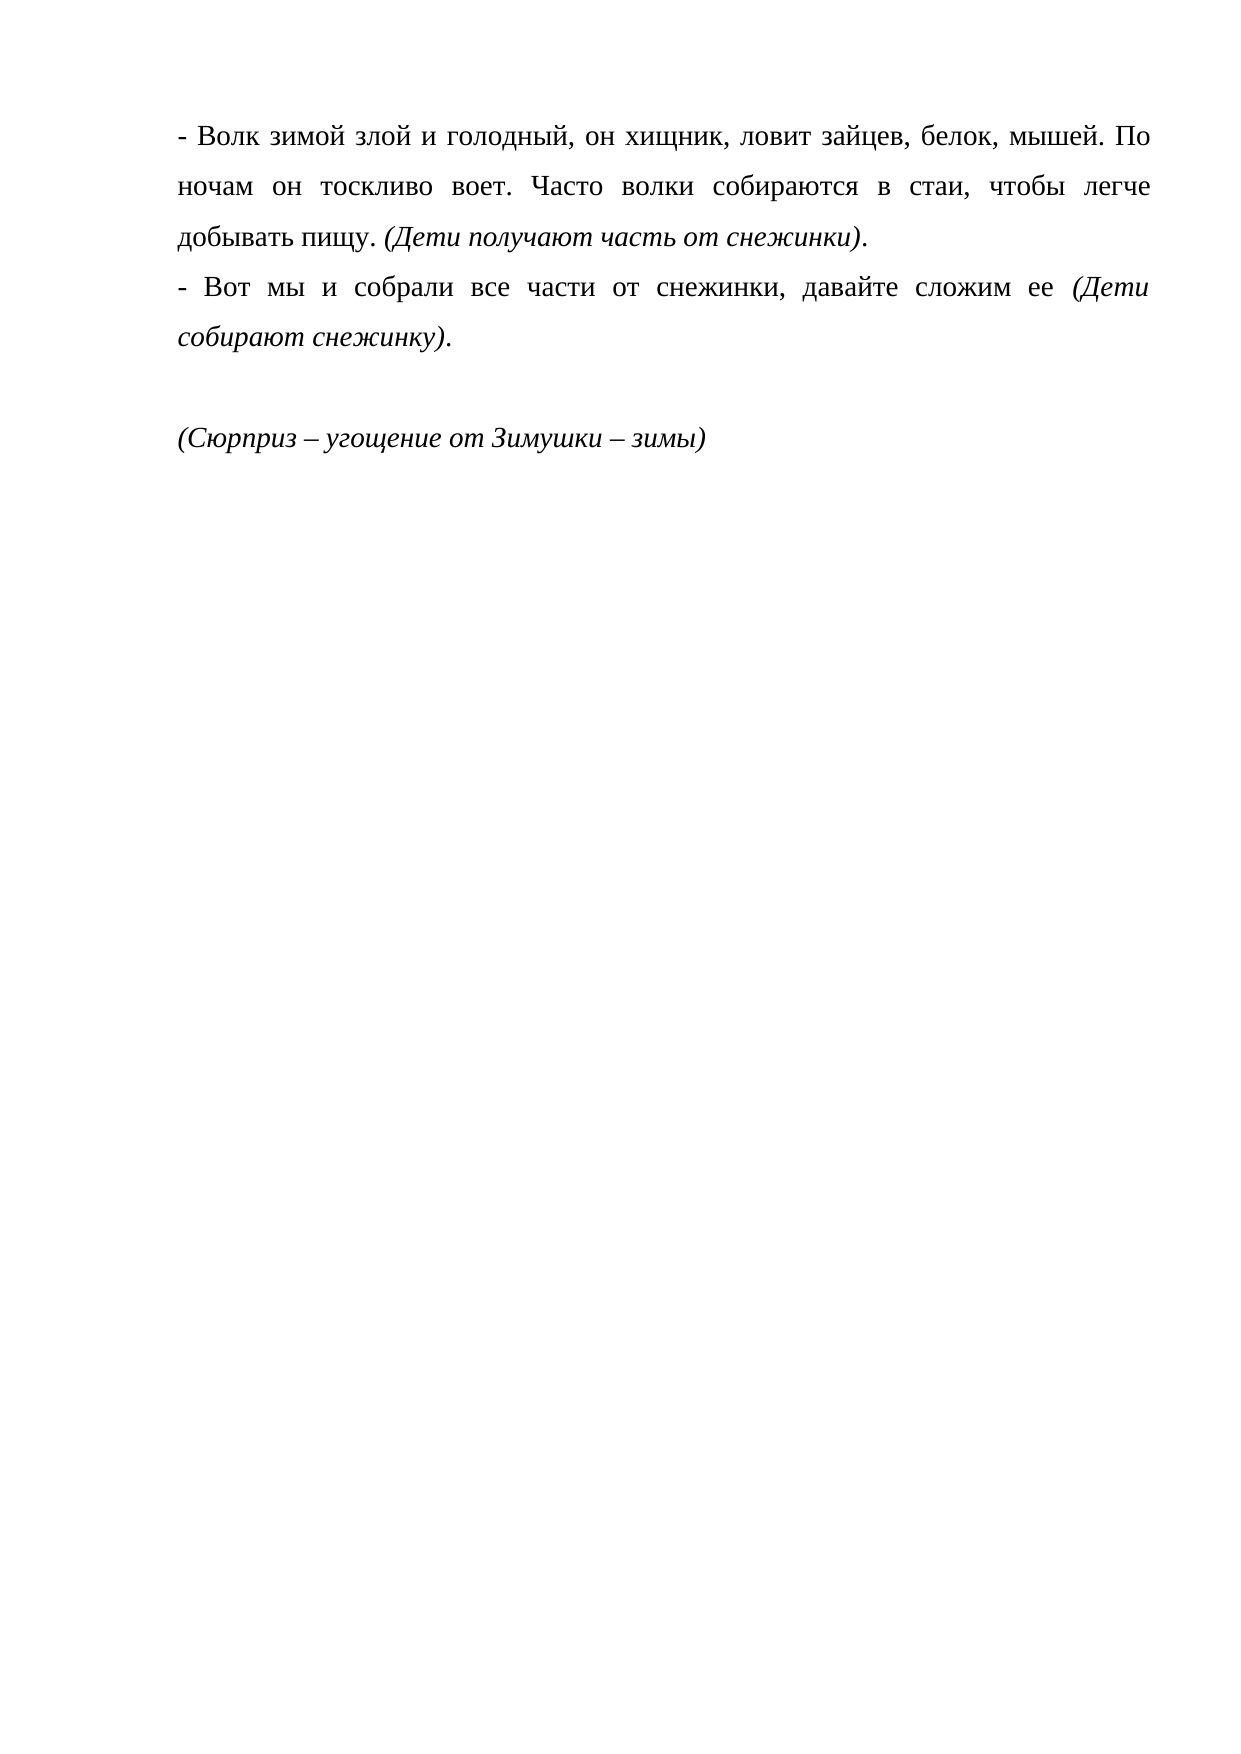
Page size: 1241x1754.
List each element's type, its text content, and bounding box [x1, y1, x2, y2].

text - Вот мы и собрали все части от снежинки, давайте сложим ее (Дети собирают снежинку). [177, 269, 1152, 353]
text - Волк зимой злой и голодный, он хищник, ловит зайцев, белок, мышей. По ночам он тоскливо воет. Часто волки собираются в стаи, чтобы легче добывать пищу. (Дети получают часть от снежинки). [177, 118, 1152, 252]
text (Сюрприз – угощение от Зимушки – зимы) [177, 420, 1152, 453]
